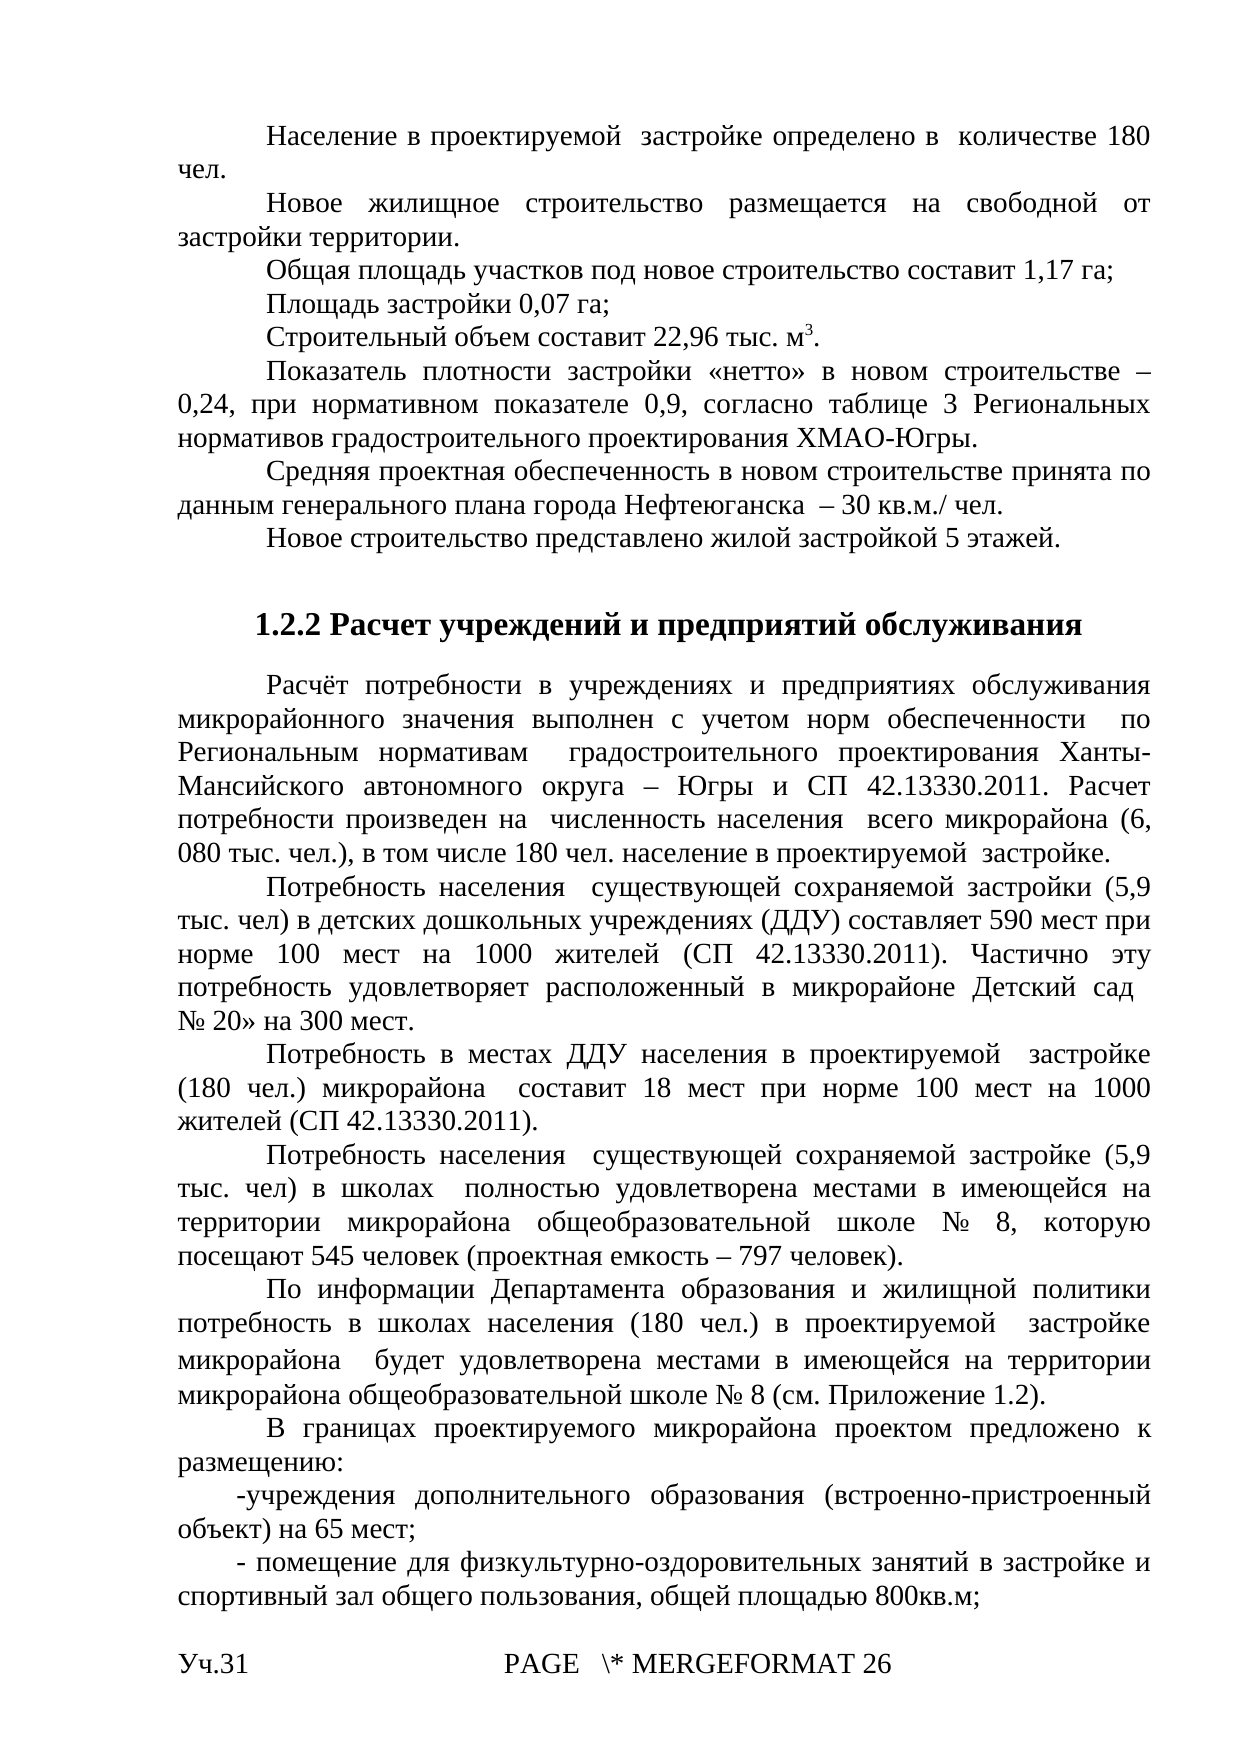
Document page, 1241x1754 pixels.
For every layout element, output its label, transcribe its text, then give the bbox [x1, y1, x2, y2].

text Новое строительство представлено жилой застройкой 5 этажей. [177, 521, 1152, 554]
text Население в проектируемой застройке определено в количестве 180 чел. [177, 118, 1152, 185]
text -учреждения дополнительного образования (встроенно-пристроенный объект) на 65 мест; [177, 1477, 1152, 1544]
text - помещение для физкультурно-оздоровительных занятий в застройке и спортивный зал общего пользования, общей площадью 800кв.м; [177, 1544, 1152, 1612]
text Общая площадь участков под новое строительство составит 1,17 га; [177, 252, 1152, 286]
text Потребность населения существующей сохраняемой застройки (5,9 тыс. чел) в детских дошкольных учреждениях (ДДУ) составляет 590 мест при норме 100 мест на 1000 жителей (СП 42.13330.2011). Частично эту потребность удовлетворяет расположенный в микрорайоне Детский сад № 20» на 300 мест. [177, 869, 1152, 1036]
subtitle По информации Департамента образования и жилищной политики потребность в школах населения (180 чел.) в проектируемой застройке микрорайона будет удовлетворена местами в имеющейся на территории микрорайона общеобразовательной школе № 8 (см. Приложение 1.2). [177, 1271, 1152, 1410]
text Строительный объем составит 22,96 тыс. м3. [177, 319, 1152, 353]
text Расчёт потребности в учреждениях и предприятиях обслуживания микрорайонного значения выполнен с учетом норм обеспеченности по Региональным нормативам градостроительного проектирования Ханты-Мансийского автономного округа – Югры и СП 42.13330.2011. Расчет потребности произведен на численность населения всего микрорайона (6, 080 тыс. чел.), в том числе 180 чел. население в проектируемой застройке. [177, 667, 1152, 869]
text Показатель плотности застройки «нетто» в новом строительстве – 0,24, при нормативном показателе 0,9, согласно таблице 3 Региональных нормативов градостроительного проектирования ХМАО-Югры. [177, 353, 1152, 453]
subtitle 1.2.2 Расчет учреждений и предприятий обслуживания [177, 604, 1152, 642]
text Потребность в местах ДДУ населения в проектируемой застройке (180 чел.) микрорайона составит 18 мест при норме 100 мест на 1000 жителей (СП 42.13330.2011). [177, 1036, 1152, 1137]
text Новое жилищное строительство размещается на свободной от застройки территории. [177, 185, 1152, 252]
subtitle Потребность населения существующей сохраняемой застройке (5,9 тыс. чел) в школах полностью удовлетворена местами в имеющейся на территории микрорайона общеобразовательной школе № 8, которую посещают 545 человек (проектная емкость – 797 человек). [177, 1137, 1152, 1271]
text Площадь застройки 0,07 га; [177, 286, 1152, 319]
text Средняя проектная обеспеченность в новом строительстве принята по данным генерального плана города Нефтеюганска – 30 кв.м./ чел. [177, 453, 1152, 521]
text В границах проектируемого микрорайона проектом предложено к размещению: [177, 1410, 1152, 1477]
